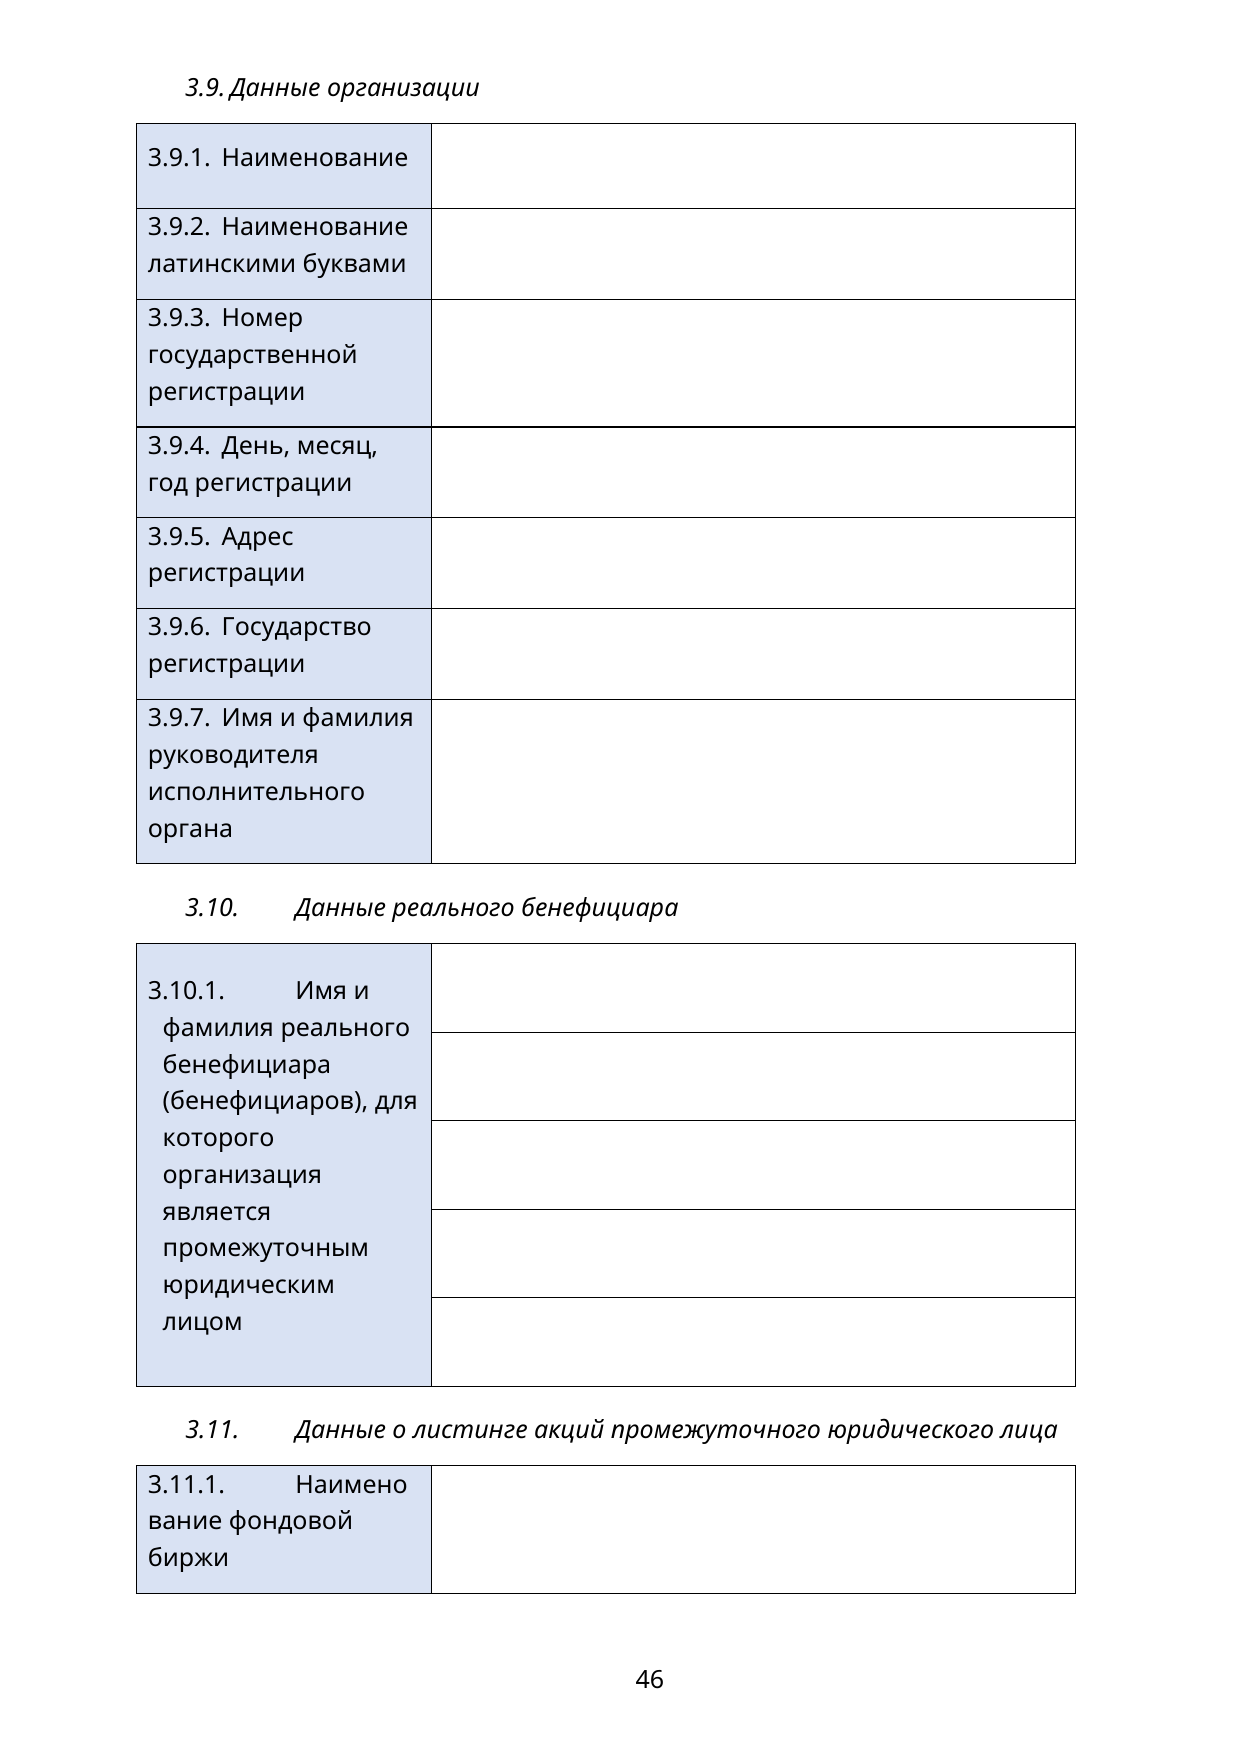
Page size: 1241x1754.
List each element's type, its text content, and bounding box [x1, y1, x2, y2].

table_cell [432, 428, 1075, 517]
table_cell [432, 1033, 1075, 1120]
table_cell Наименование латинскими буквами [137, 209, 431, 299]
list Данные о листинге акций промежуточного юридического лица [185, 1412, 1152, 1446]
list Данные реального бенефициара [185, 889, 1152, 923]
table_cell Адрес регистрации [137, 518, 431, 608]
table_cell [432, 609, 1075, 699]
table_cell [432, 300, 1075, 426]
table_cell [432, 518, 1075, 608]
table_cell [432, 1121, 1075, 1209]
table_header [432, 944, 1075, 1032]
list Данные организации [185, 69, 1152, 103]
table_cell [432, 209, 1075, 299]
table_cell [432, 700, 1075, 863]
table_header [432, 1466, 1075, 1593]
table_header [432, 124, 1075, 208]
table_cell Имя и фамилия руководителя исполнительного органа [137, 700, 431, 863]
table_cell [432, 1210, 1075, 1297]
table_header Имя и фамилия реального бенефициара (бенефициаров), для которого организация является промежуточным юридическим лицом [137, 944, 431, 1386]
table_cell [432, 1298, 1075, 1386]
table_cell Номер государственной регистрации [137, 300, 431, 426]
table_header Наименование фондовой биржи [137, 1466, 431, 1593]
table_cell Государство регистрации [137, 609, 431, 699]
table_header Наименование [137, 124, 431, 208]
table_cell День, месяц, год регистрации [137, 428, 431, 517]
